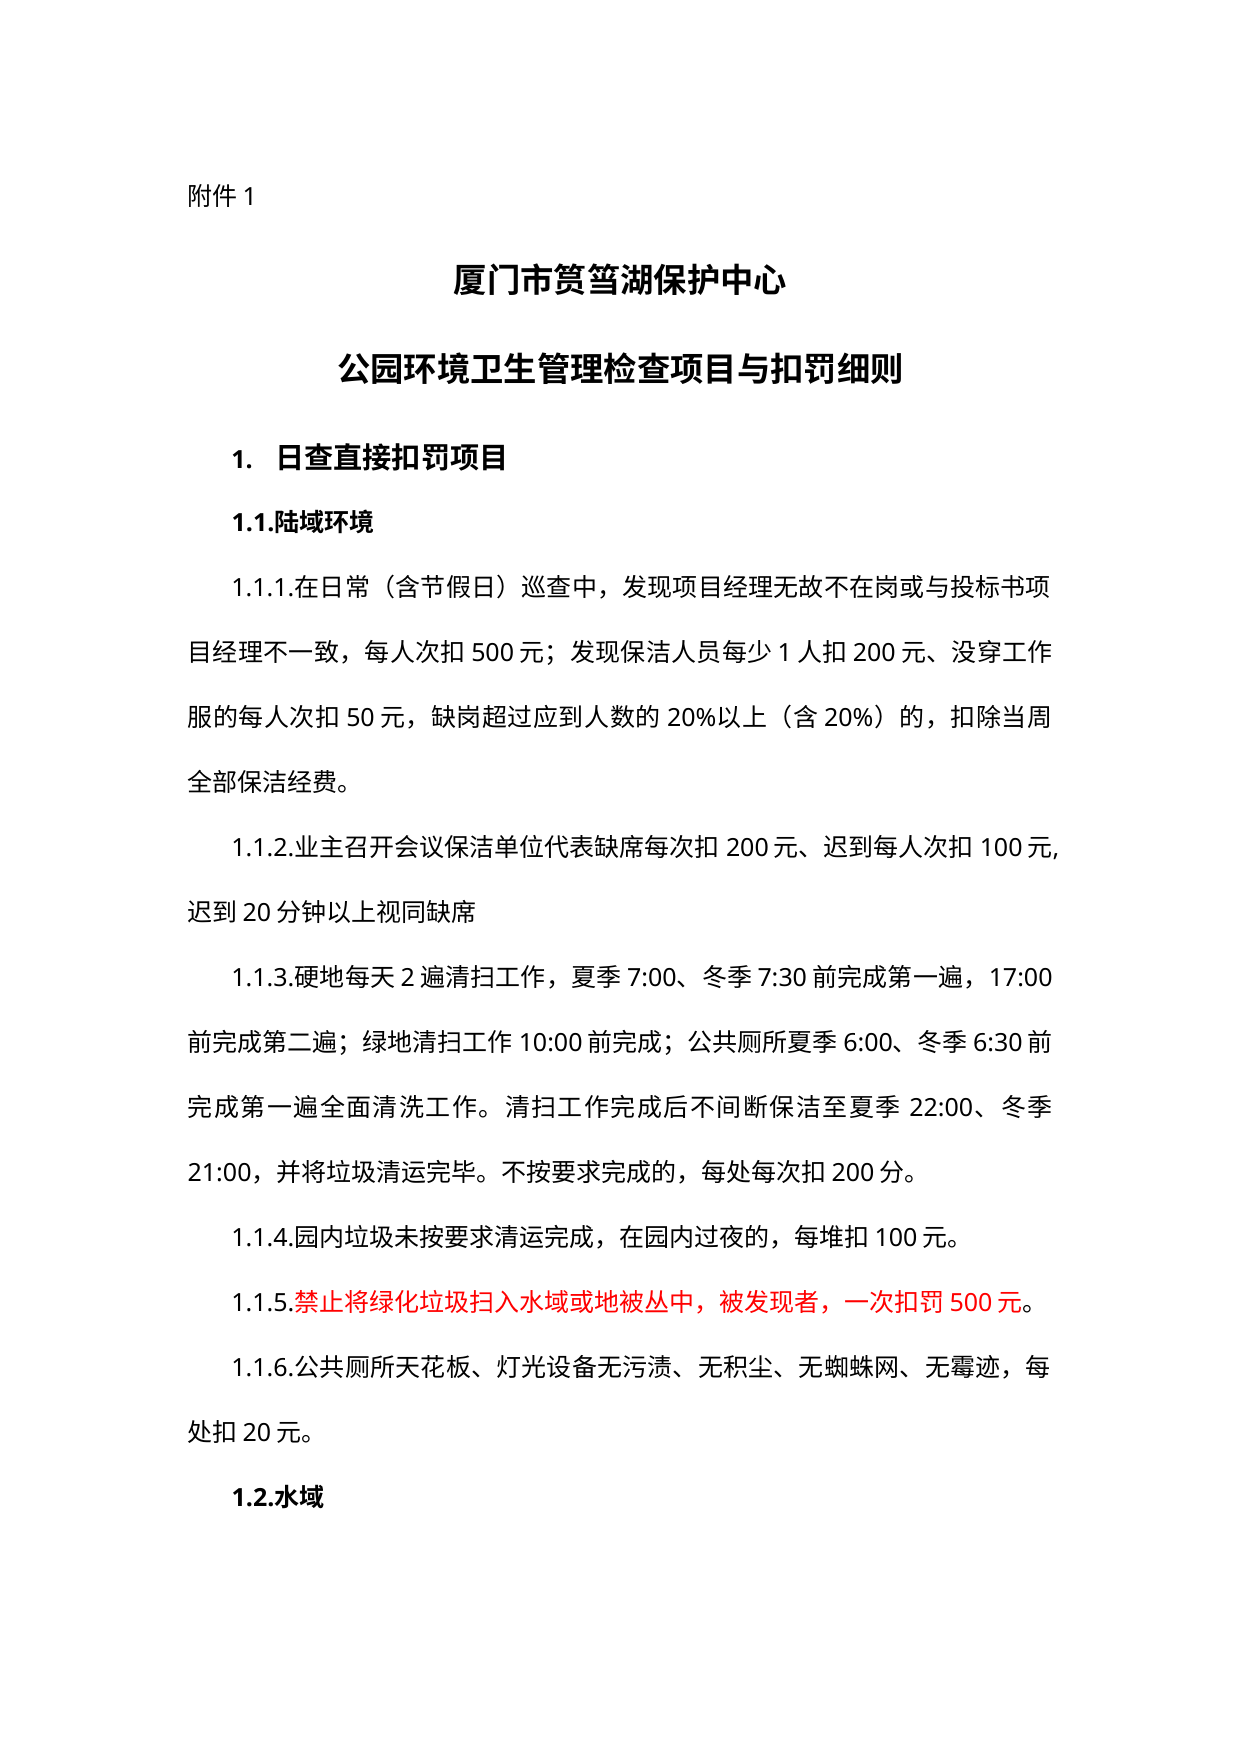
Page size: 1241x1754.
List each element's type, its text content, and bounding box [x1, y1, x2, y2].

list 日查直接扣罚项目 [188, 423, 1053, 488]
text 1.1.6.公共厕所天花板、灯光设备无污渍、无积尘、无蜘蛛网、无霉迹，每处扣20元。 [187, 1333, 1053, 1463]
text 1.2.水域 [187, 1463, 1053, 1528]
text 附件1 [187, 162, 1053, 227]
text 1.1.3.硬地每天2遍清扫工作，夏季7:00、冬季7:30前完成第一遍，17:00前完成第二遍；绿地清扫工作10:00前完成；公共厕所夏季6:00、冬季6:30前完成第一遍全面清洗工作。清扫工作完成后不间断保洁至夏季22:00、冬季21:00，并将垃圾清运完毕。不按要求完成的，每处每次扣200分。 [187, 943, 1053, 1203]
text 公园环境卫生管理检查项目与扣罚细则 [187, 334, 1053, 399]
text 1.1.5.禁止将绿化垃圾扫入水域或地被丛中，被发现者，一次扣罚500元。 [187, 1268, 1053, 1333]
text 1.1.陆域环境 [187, 488, 1053, 553]
text 1.1.4.园内垃圾未按要求清运完成，在园内过夜的，每堆扣100元。 [187, 1203, 1053, 1268]
text 1.1.1.在日常（含节假日）巡查中，发现项目经理无故不在岗或与投标书项目经理不一致，每人次扣500元；发现保洁人员每少1人扣200元、没穿工作服的每人次扣50元，缺岗超过应到人数的20%以上（含20%）的，扣除当周全部保洁经费。 [187, 553, 1053, 813]
text 1.1.2.业主召开会议保洁单位代表缺席每次扣200元、迟到每人次扣100元,迟到20分钟以上视同缺席 [187, 813, 1053, 943]
text 厦门市筼筜湖保护中心 [187, 245, 1053, 310]
